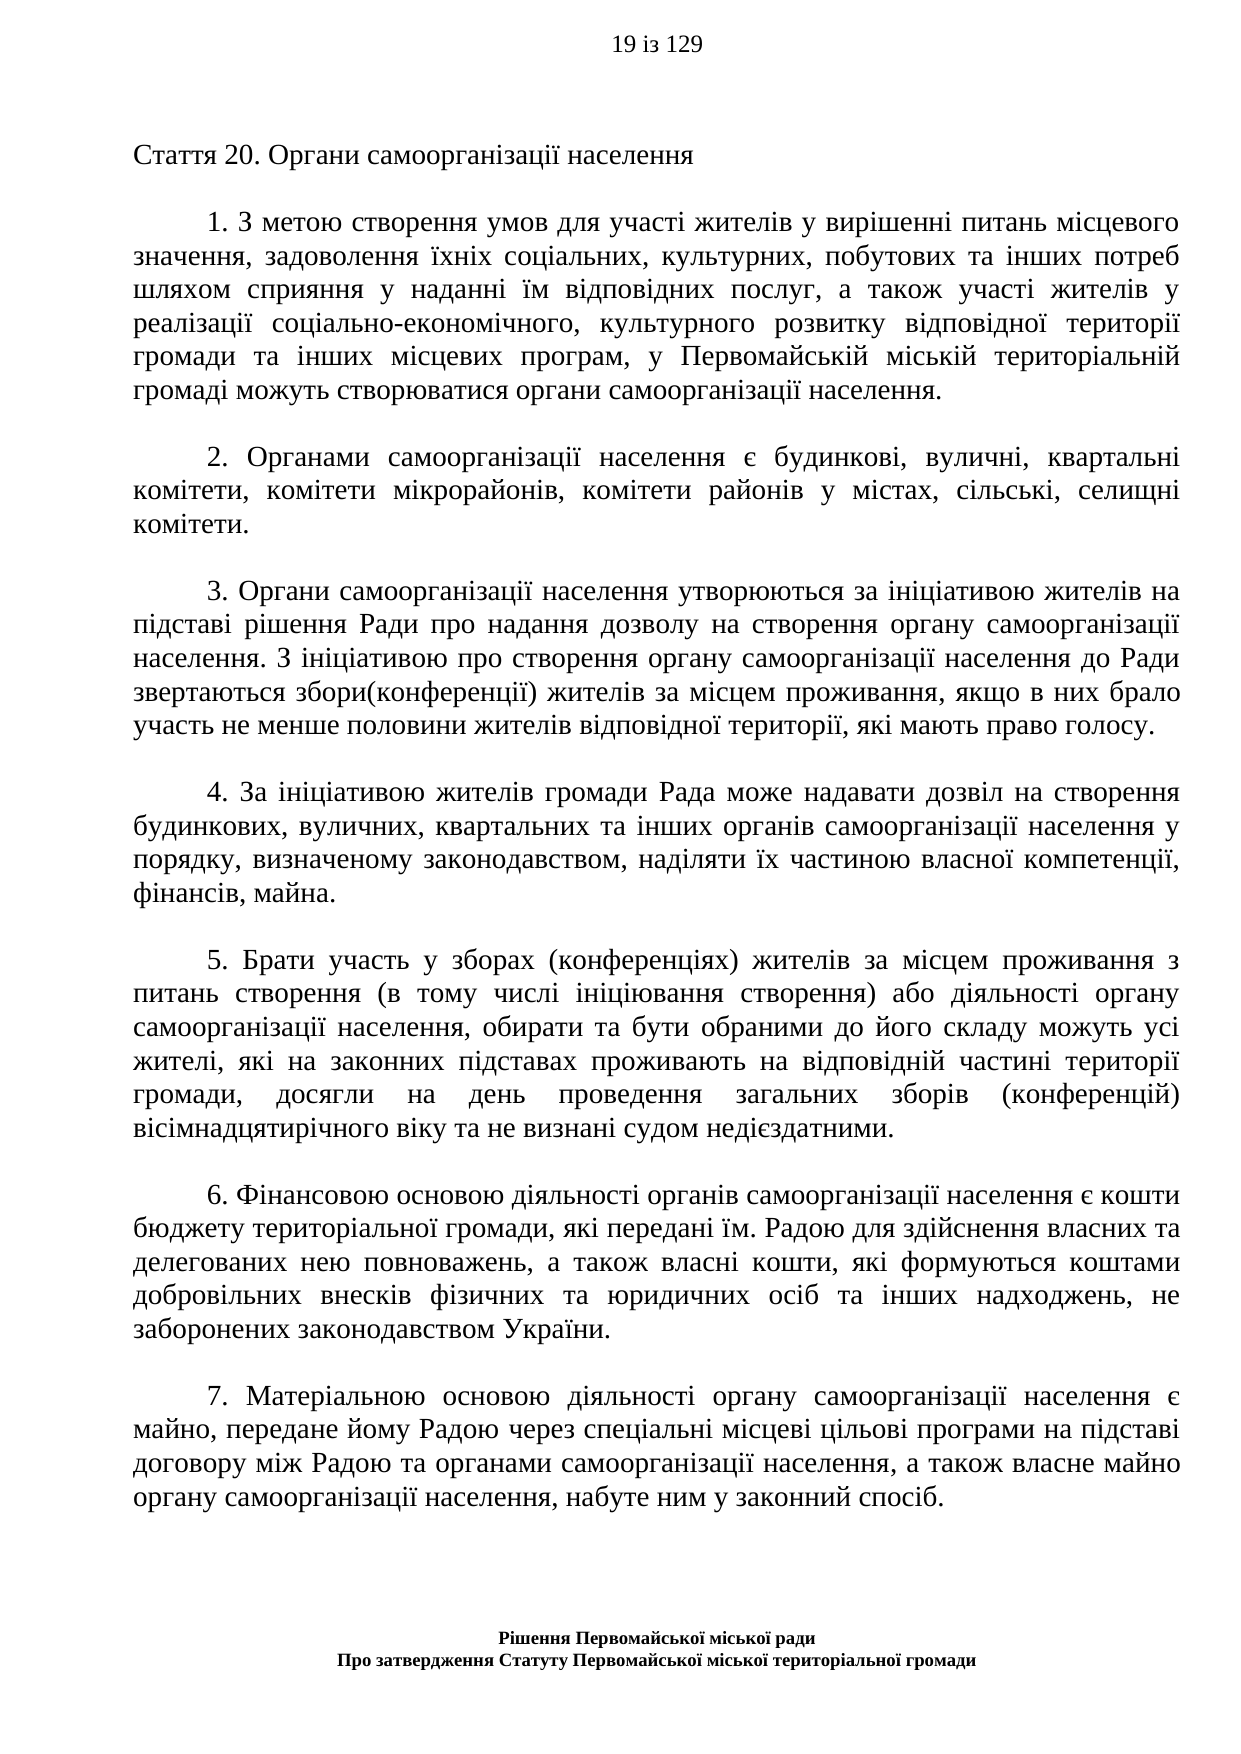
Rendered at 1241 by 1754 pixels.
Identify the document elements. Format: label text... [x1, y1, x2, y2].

text 2. Органами самоорганізації населення є будинкові, вуличні, квартальні комітети, комітети мікрорайонів, комітети районів у містах, сільські, селищні комітети. [133, 439, 1181, 539]
text 1. З метою створення умов для участі жителів у вирішенні питань місцевого значення, задоволення їхніх соціальних, культурних, побутових та інших потреб шляхом сприяння у наданні їм відповідних послуг, а також участі жителів у реалізації соціально-економічного, культурного розвитку відповідної території громади та інших місцевих програм, у Первомайській міській територіальній громаді можуть створюватися органи самоорганізації населення. [133, 204, 1181, 405]
text 4. За ініціативою жителів громади Рада може надавати дозвіл на створення будинкових, вуличних, квартальних та інших органів самоорганізації населення у порядку, визначеному законодавством, наділяти їх частиною власної компетенції, фінансів, майна. [133, 774, 1181, 908]
text 6. Фінансовою основою діяльності органів самоорганізації населення є кошти бюджету територіальної громади, які передані їм. Радою для здійснення власних та делегованих нею повноважень, а також власні кошти, які формуються коштами добровільних внесків фізичних та юридичних осіб та інших надходжень, не заборонених законодавством України. [133, 1177, 1181, 1344]
text 7. Матеріальною основою діяльності органу самоорганізації населення є майно, передане йому Радою через спеціальні місцеві цільові програми на підставі договору між Радою та органами самоорганізації населення, а також власне майно органу самоорганізації населення, набуте ним у законний спосіб. [133, 1378, 1181, 1512]
text 3. Органи самоорганізації населення утворюються за ініціативою жителів на підставі рішення Ради про надання дозволу на створення органу самоорганізації населення. З ініціативою про створення органу самоорганізації населення до Ради звертаються збори(конференції) жителів за місцем проживання, якщо в них брало участь не менше половини жителів відповідної території, які мають право голосу. [133, 573, 1181, 741]
text 5. Брати участь у зборах (конференціях) жителів за місцем проживання з питань створення (в тому числі ініціювання створення) або діяльності органу самоорганізації населення, обирати та бути обраними до його складу можуть усі жителі, які на законних підставах проживають на відповідній частині території громади, досягли на день проведення загальних зборів (конференцій) вісімнадцятирічного віку та не визнані судом недієздатними. [133, 942, 1181, 1143]
text Стаття 20. Органи самоорганізації населення [133, 137, 1181, 171]
